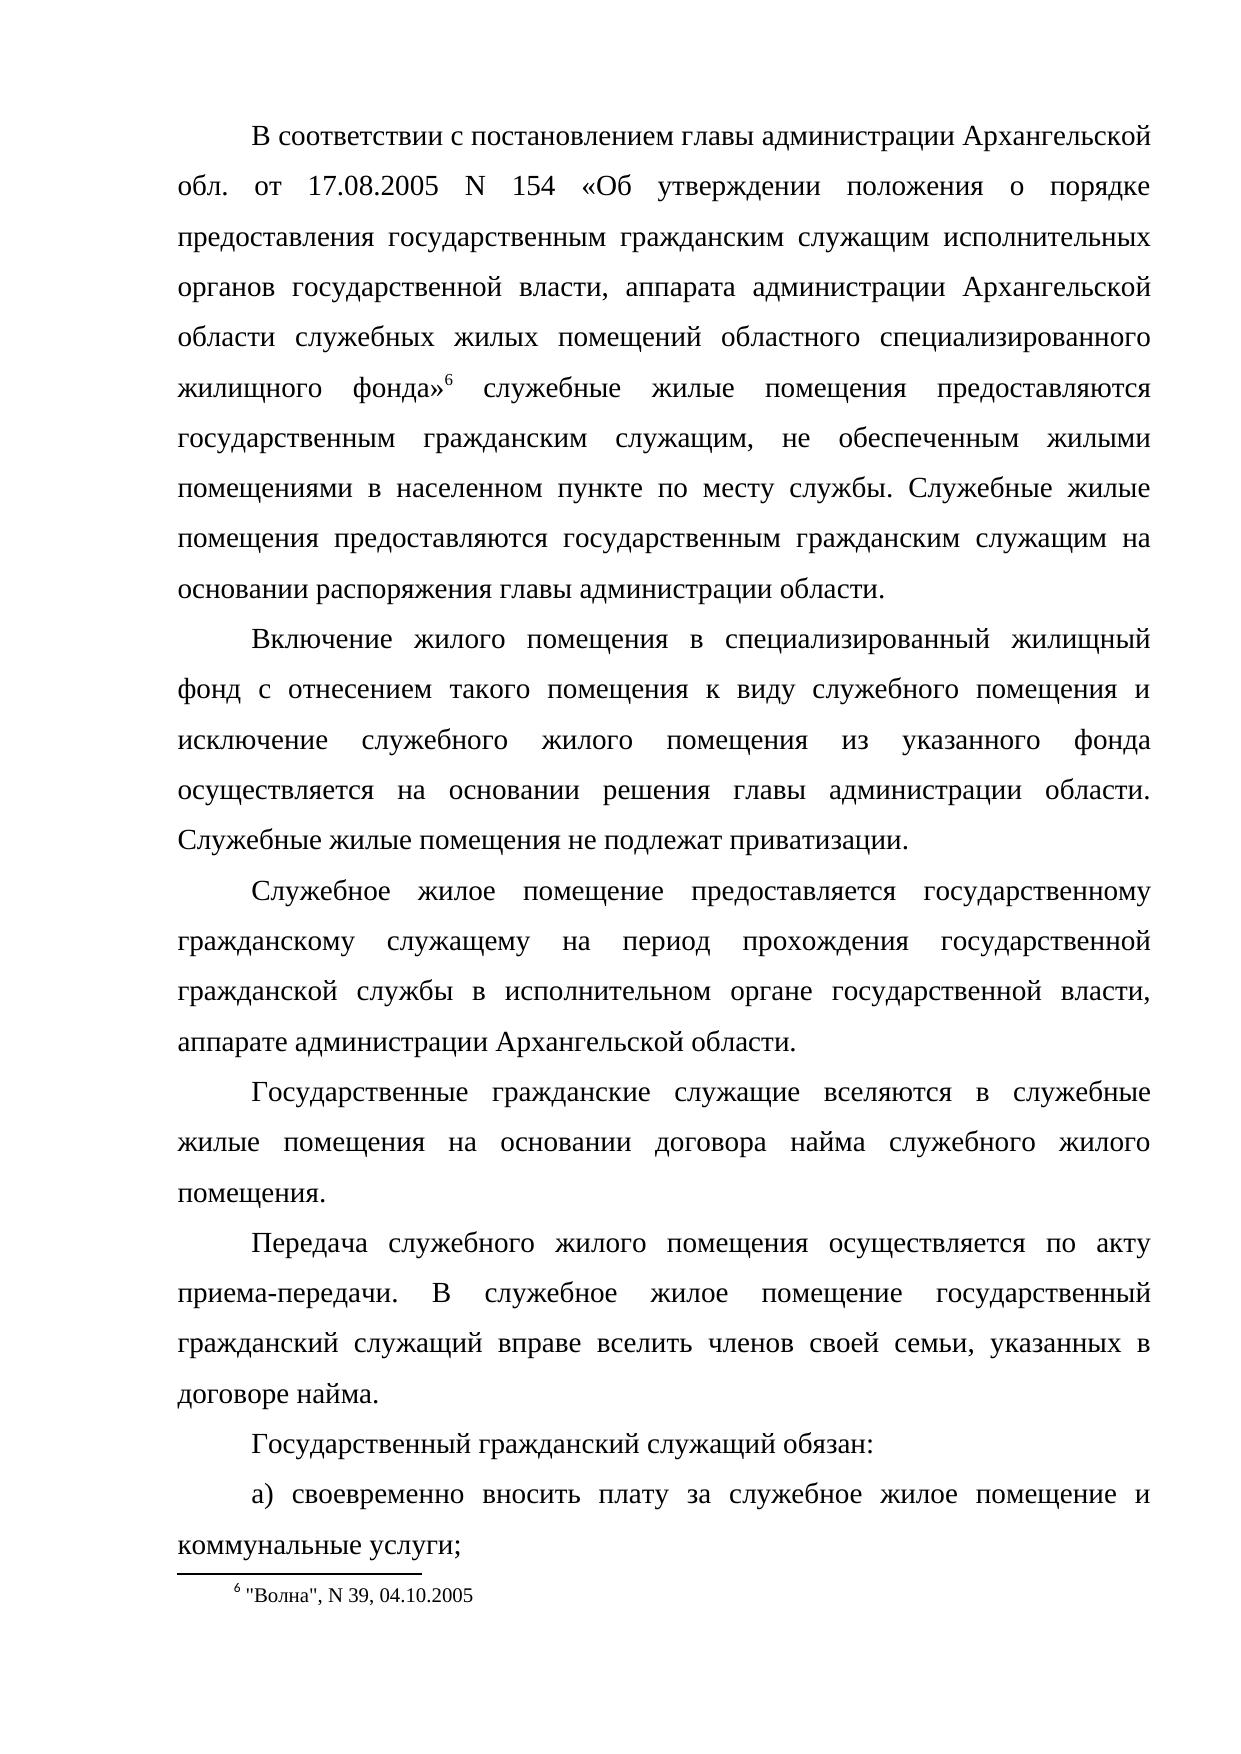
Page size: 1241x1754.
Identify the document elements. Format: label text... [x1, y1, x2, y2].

text Государственный гражданский служащий обязан: [177, 1426, 1152, 1460]
text Передача служебного жилого помещения осуществляется по акту приема-передачи. В служебное жилое помещение государственный гражданский служащий вправе вселить членов своей семьи, указанных в договоре найма. [177, 1225, 1152, 1409]
text Включение жилого помещения в специализированный жилищный фонд с отнесением такого помещения к виду служебного помещения и исключение служебного жилого помещения из указанного фонда осуществляется на основании решения главы администрации области. Служебные жилые помещения не подлежат приватизации. [177, 621, 1152, 856]
text а) своевременно вносить плату за служебное жилое помещение и коммунальные услуги; [177, 1477, 1152, 1560]
text Служебное жилое помещение предоставляется государственному гражданскому служащему на период прохождения государственной гражданской службы в исполнительном органе государственной власти, аппарате администрации Архангельской области. [177, 873, 1152, 1057]
text Государственные гражданские служащие вселяются в служебные жилые помещения на основании договора найма служебного жилого помещения. [177, 1074, 1152, 1208]
text В соответствии с постановлением главы администрации Архангельской обл. от 17.08.2005 N 154 «Об утверждении положения о порядке предоставления государственным гражданским служащим исполнительных органов государственной власти, аппарата администрации Архангельской области служебных жилых помещений областного специализированного жилищного фонда» служебные жилые помещения предоставляются государственным гражданским служащим, не обеспеченным жилыми помещениями в населенном пункте по месту службы. Служебные жилые помещения предоставляются государственным гражданским служащим на основании распоряжения главы администрации области. [177, 118, 1152, 604]
